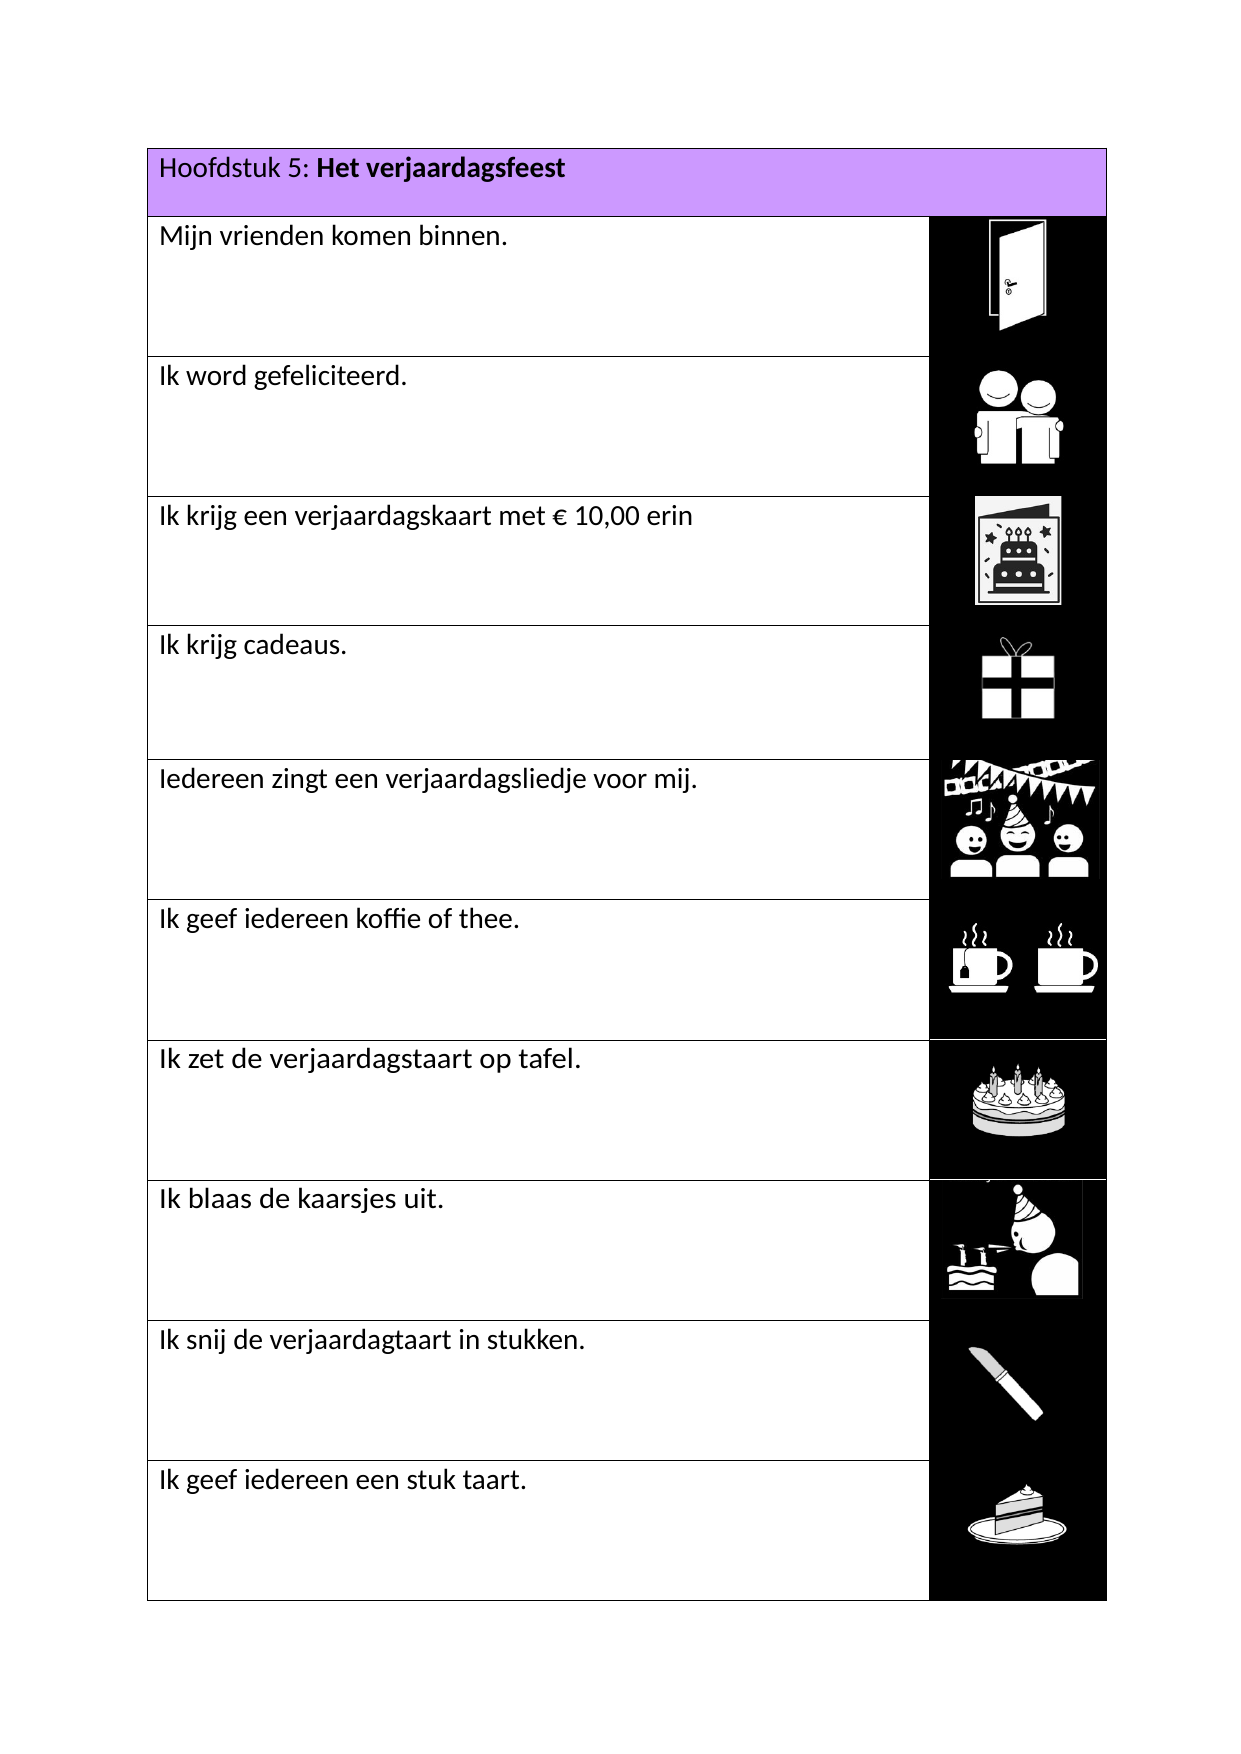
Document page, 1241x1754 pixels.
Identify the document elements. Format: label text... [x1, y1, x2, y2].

table_cell [930, 626, 1106, 759]
table_cell [930, 900, 1106, 1039]
table_cell Ik zet de verjaardagstaart op tafel. [148, 1041, 929, 1179]
picture [959, 356, 1078, 475]
table_cell Iedereen zingt een verjaardagsliedje voor mij. [148, 760, 929, 899]
table_cell [930, 1321, 1106, 1460]
table_cell [930, 1041, 1106, 1179]
table_cell [930, 1461, 1106, 1600]
picture [941, 760, 1100, 879]
picture [962, 626, 1075, 738]
table_cell Ik geef iedereen een stuk taart. [148, 1461, 929, 1600]
table_cell [930, 217, 1106, 356]
table_cell Ik geef iedereen koffie of thee. [148, 900, 929, 1039]
table_cell Ik blaas de kaarsjes uit. [148, 1181, 929, 1320]
table_cell Mijn vrienden komen binnen. [148, 217, 929, 356]
table_cell Ik krijg cadeaus. [148, 626, 929, 759]
picture [959, 1460, 1078, 1579]
picture [938, 920, 1021, 1004]
table_cell [930, 1181, 1106, 1320]
table_cell [930, 760, 1106, 899]
table_cell Ik krijg een verjaardagskaart met € 10,00 erin [148, 497, 929, 625]
picture [975, 496, 1062, 605]
picture [1023, 921, 1107, 1004]
table_cell Ik snij de verjaardagtaart in stukken. [148, 1321, 929, 1460]
picture [946, 1320, 1065, 1439]
table_cell [930, 497, 1106, 625]
table_cell Ik word gefeliciteerd. [148, 357, 929, 496]
table_header Hoofdstuk 5: Het verjaardagsfeest [148, 149, 1106, 216]
table_cell [930, 357, 1106, 496]
picture [941, 1180, 1083, 1299]
picture [959, 1040, 1078, 1159]
picture [959, 216, 1078, 335]
